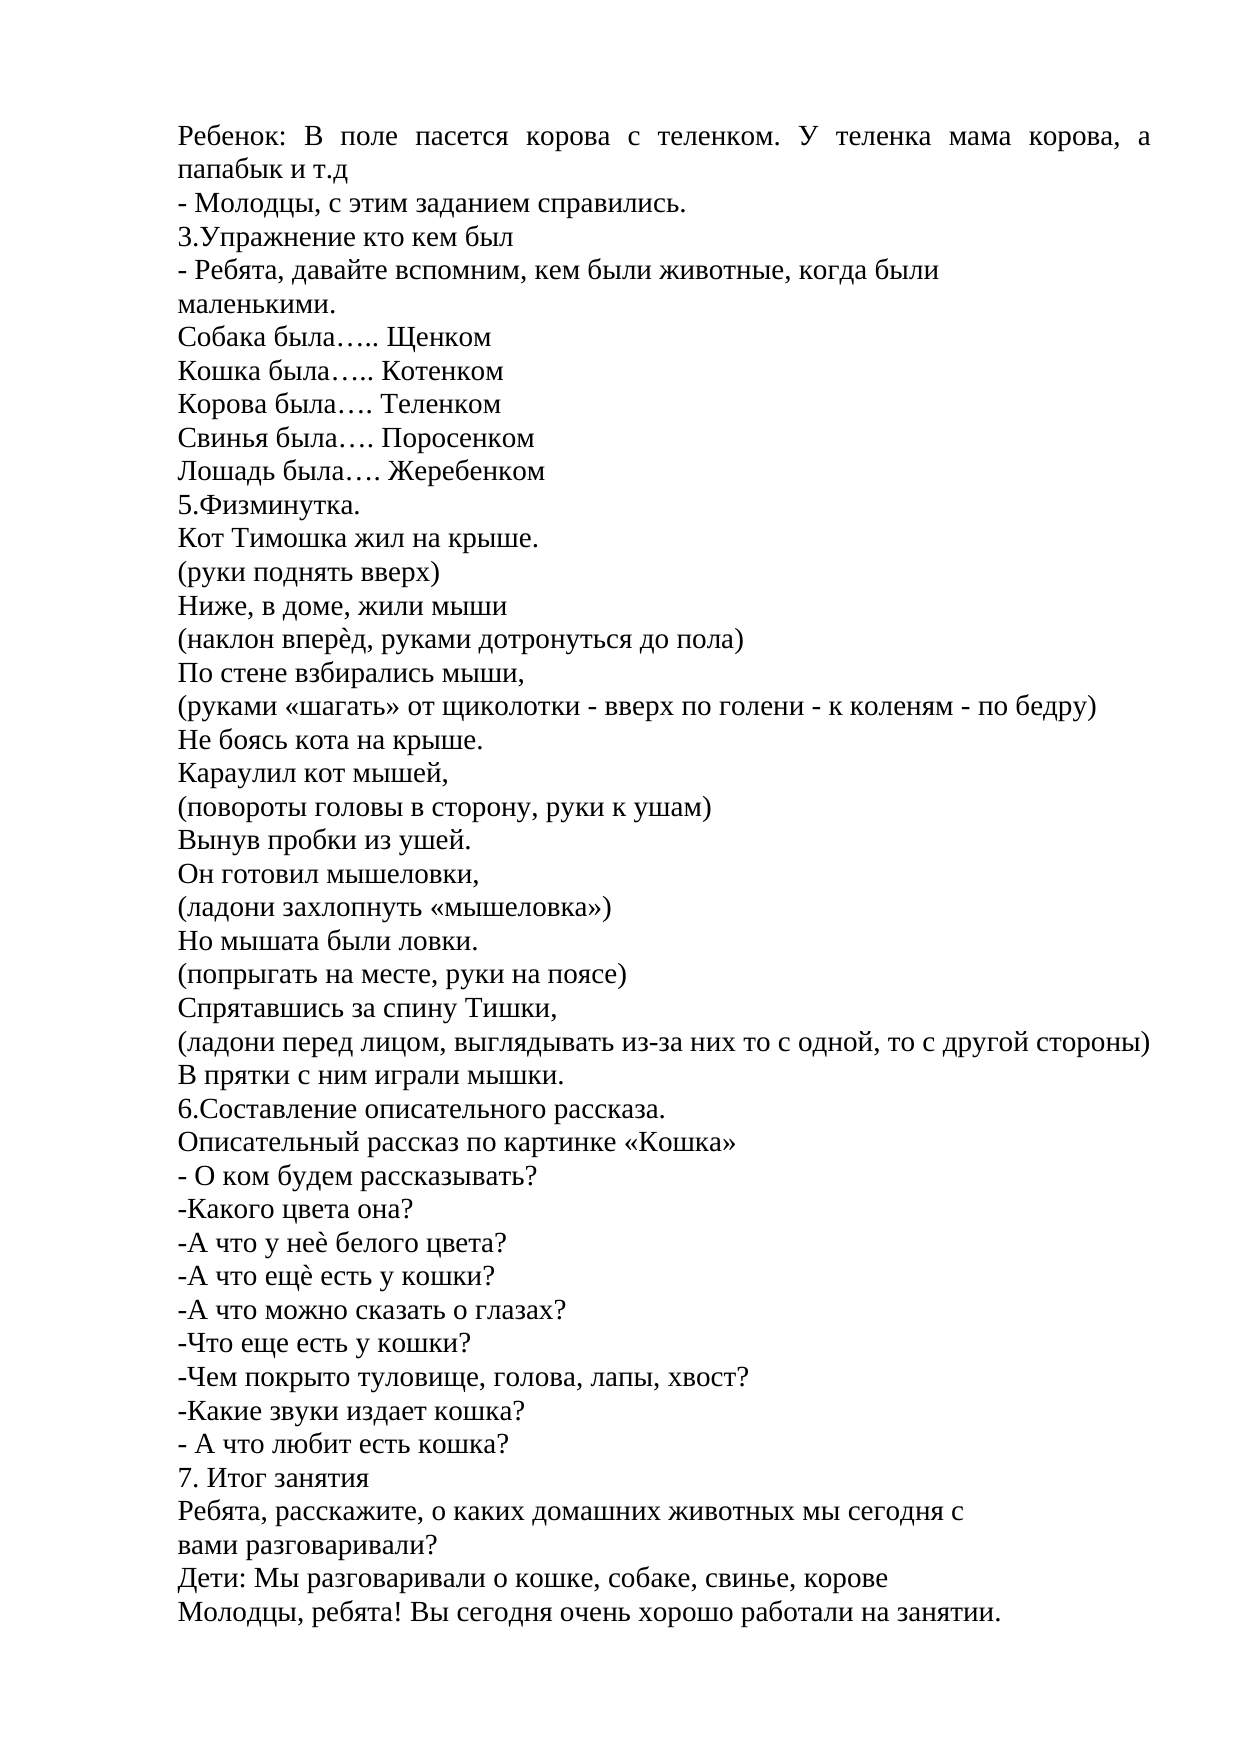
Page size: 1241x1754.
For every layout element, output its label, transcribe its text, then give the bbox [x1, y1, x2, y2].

text Лошадь была…. Жеребенком [177, 453, 1152, 487]
text (ладони перед лицом, выглядывать из-за них то с одной, то с другой стороны) [177, 1024, 1152, 1057]
text Кот Тимошка жил на крыше. [177, 521, 1152, 554]
text 5.Физминутка. [177, 487, 1152, 521]
text Ребята, расскажите, о каких домашних животных мы сегодня с [177, 1493, 1152, 1527]
text (попрыгать на месте, руки на поясе) [177, 957, 1152, 990]
text -Что еще есть у кошки? [177, 1326, 1152, 1359]
text Корова была…. Теленком [177, 386, 1152, 420]
text Собака была….. Щенком [177, 319, 1152, 353]
text Караулил кот мышей, [177, 755, 1152, 789]
text Он готовил мышеловки, [177, 856, 1152, 889]
text По стене взбирались мыши, [177, 655, 1152, 688]
text вами разговаривали? [177, 1527, 1152, 1560]
text Но мышата были ловки. [177, 923, 1152, 957]
text - Молодцы, с этим заданием справились. [177, 185, 1152, 219]
text Спрятавшись за спину Тишки, [177, 990, 1152, 1024]
text -Какого цвета она? [177, 1191, 1152, 1225]
text Описательный рассказ по картинке «Кошка» [177, 1124, 1152, 1158]
text (ладони захлопнуть «мышеловка») [177, 889, 1152, 923]
text -Какие звуки издает кошка? [177, 1393, 1152, 1426]
text -А что ещѐ есть у кошки? [177, 1258, 1152, 1292]
text Свинья была…. Поросенком [177, 420, 1152, 453]
text - А что любит есть кошка? [177, 1426, 1152, 1460]
text Ниже, в доме, жили мыши [177, 588, 1152, 621]
text 7. Итог занятия [177, 1460, 1152, 1493]
text В прятки с ним играли мышки. [177, 1057, 1152, 1091]
text - О ком будем рассказывать? [177, 1158, 1152, 1191]
text Молодцы, ребята! Вы сегодня очень хорошо работали на занятии. [177, 1594, 1152, 1627]
text (руками «шагать» от щиколотки - вверх по голени - к коленям - по бедру) [177, 688, 1152, 722]
text (повороты головы в сторону, руки к ушам) [177, 789, 1152, 822]
text (наклон вперѐд, руками дотронуться до пола) [177, 621, 1152, 655]
text - Ребята, давайте вспомним, кем были животные, когда были [177, 252, 1152, 286]
text -А что можно сказать о глазах? [177, 1292, 1152, 1326]
text Не боясь кота на крыше. [177, 722, 1152, 755]
text маленькими. [177, 286, 1152, 319]
text 6.Составление описательного рассказа. [177, 1091, 1152, 1124]
text Кошка была….. Котенком [177, 353, 1152, 386]
text (руки поднять вверх) [177, 554, 1152, 588]
text Вынув пробки из ушей. [177, 822, 1152, 856]
text 3.Упражнение кто кем был [177, 219, 1152, 252]
text Ребенок: В поле пасется корова с теленком. У теленка мама корова, а папабык и т.д [177, 118, 1152, 185]
text -А что у неѐ белого цвета? [177, 1225, 1152, 1258]
text -Чем покрыто туловище, голова, лапы, хвост? [177, 1359, 1152, 1393]
text Дети: Мы разговаривали о кошке, собаке, свинье, корове [177, 1560, 1152, 1594]
